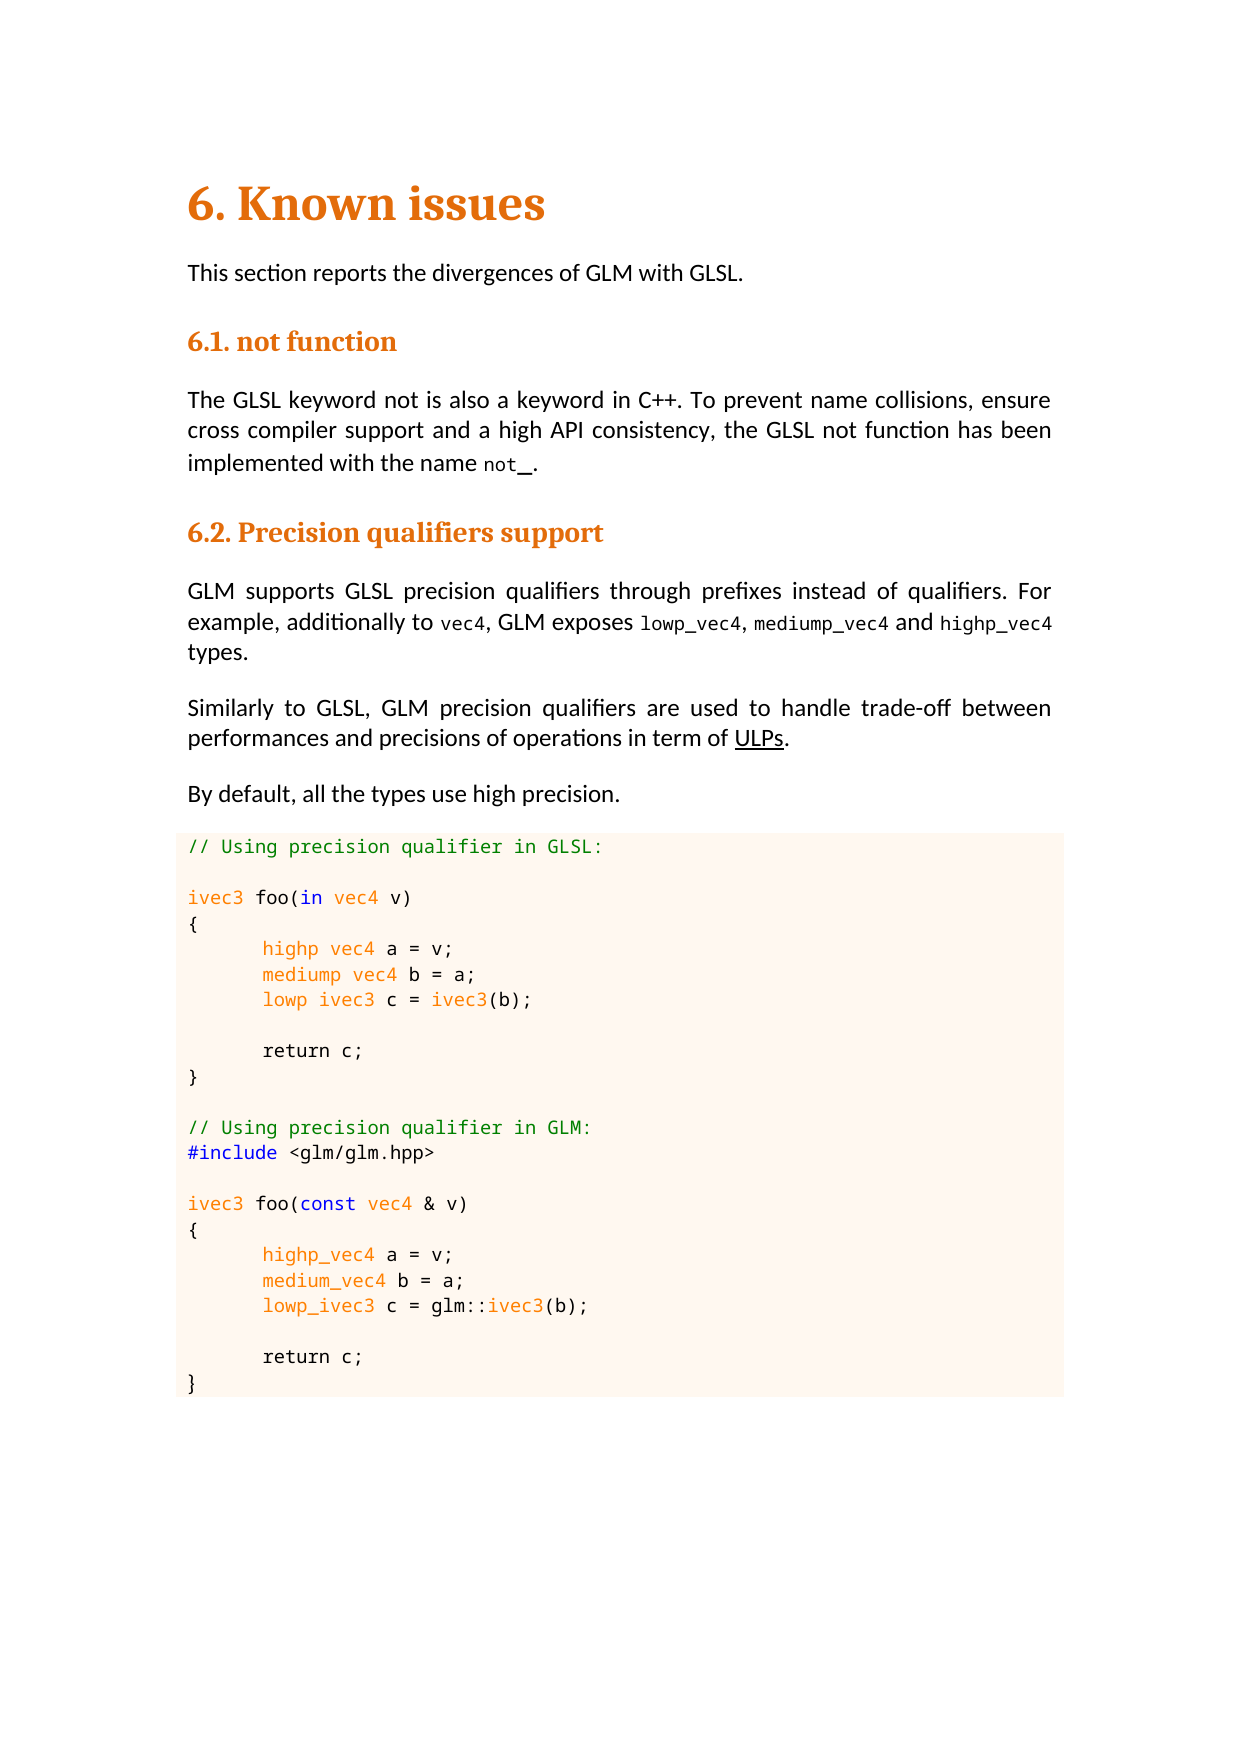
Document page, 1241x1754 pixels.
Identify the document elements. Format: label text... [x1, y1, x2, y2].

subtitle 6. Known issues [187, 175, 1053, 232]
text GLM supports GLSL precision qualifiers through prefixes instead of qualifiers. For example, additionally to vec4, GLM exposes lowp_vec4, mediump_vec4 and highp_vec4 types. [187, 575, 1053, 667]
subtitle 6.1. not function [187, 326, 1053, 359]
text By default, all the types use high precision. [187, 778, 1053, 808]
text The GLSL keyword not is also a keyword in C++. To prevent name collisions, ensure cross compiler support and a high API consistency, the GLSL not function has been implemented with the name not_. [187, 384, 1053, 479]
text This section reports the divergences of GLM with GLSL. [187, 257, 1053, 288]
table_header // Using precision qualifier in GLSL: ivec3 foo(in vec4 v) { highp vec4 a = v; mediump vec4 b = a; lowp ivec3 c = ivec3(b); return c; } // Using precision qualifier in GLM: #include <glm/glm.hpp> ivec3 foo(const vec4 & v) { highp_vec4 a = v; medium_vec4 b = a; lowp_ivec3 c = glm::ivec3(b); return c; } [176, 833, 1064, 1397]
subtitle 6.2. Precision qualifiers support [187, 517, 1053, 550]
text Similarly to GLSL, GLM precision qualifiers are used to handle trade-off between performances and precisions of operations in term of ULPs. [187, 692, 1053, 753]
